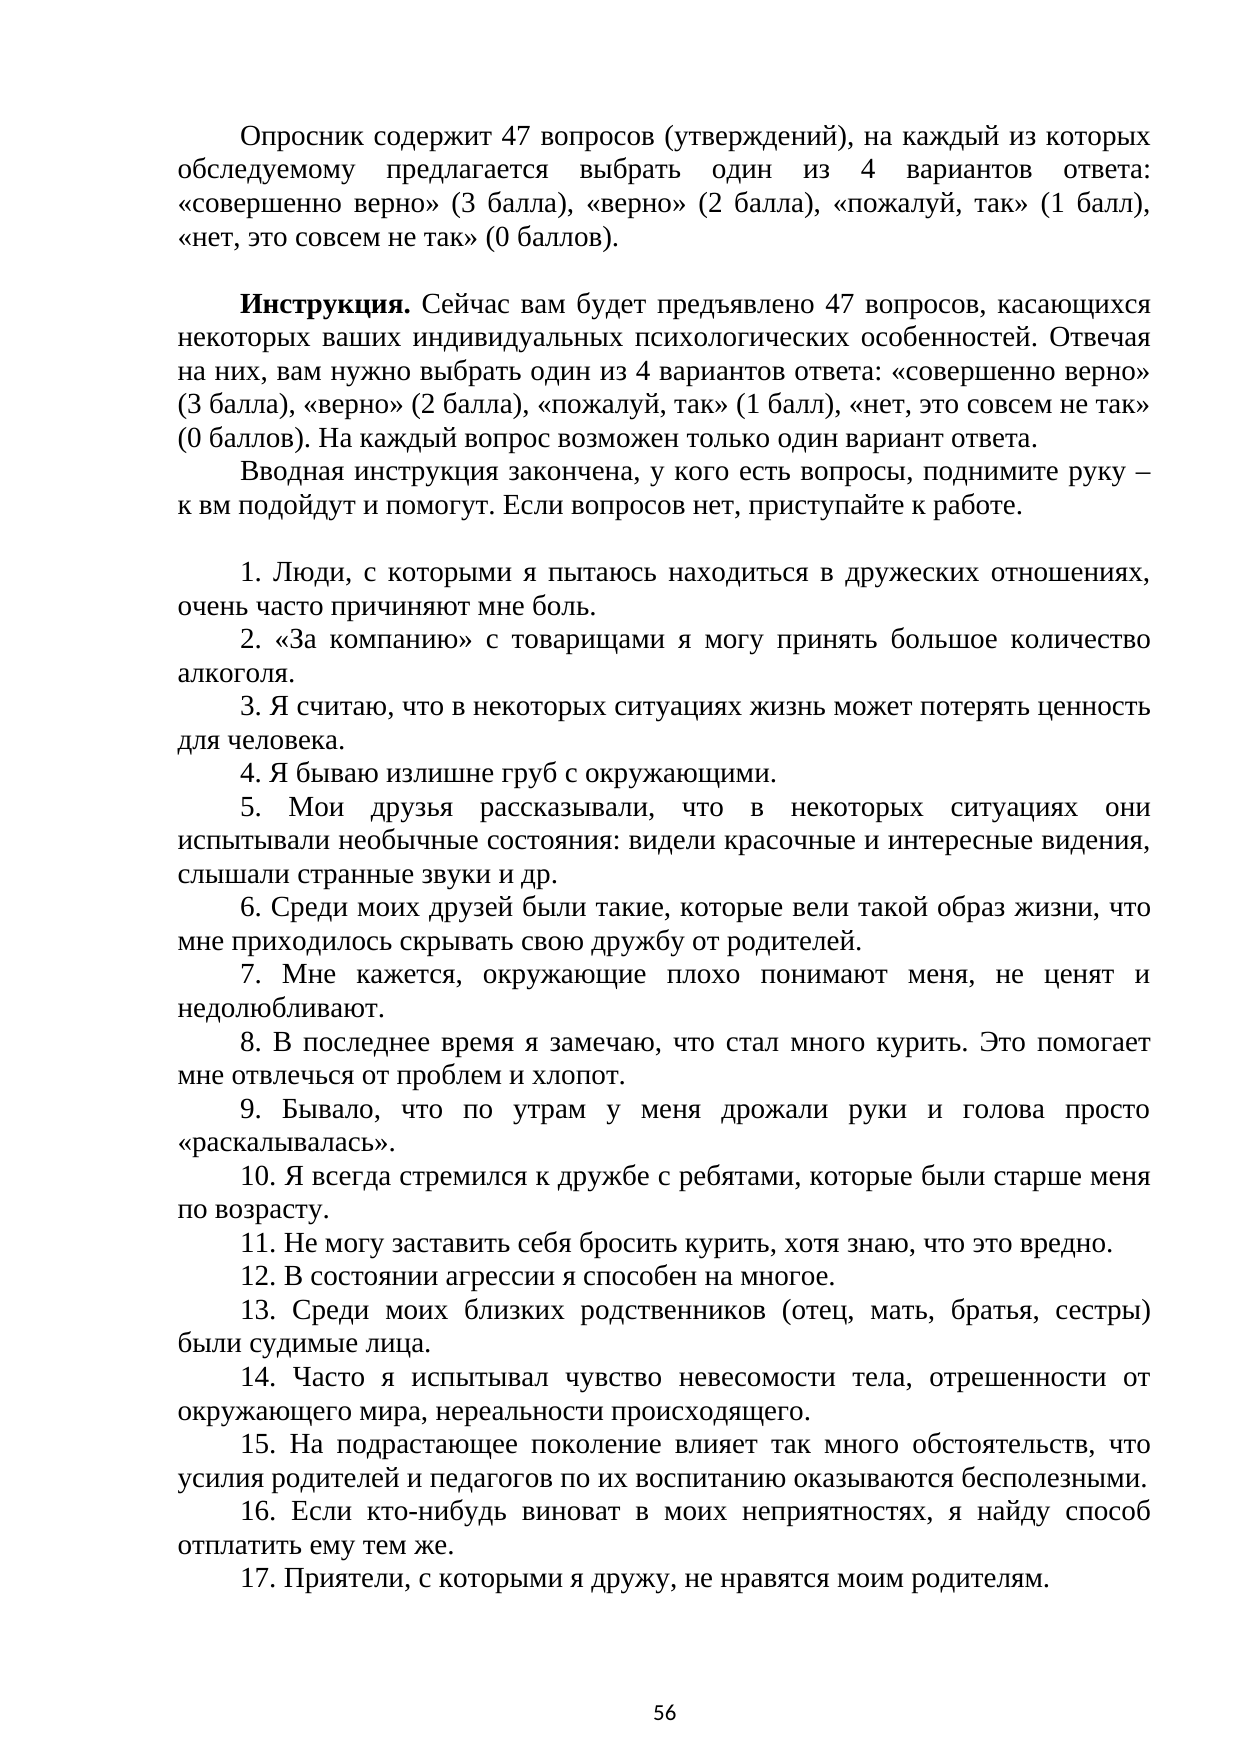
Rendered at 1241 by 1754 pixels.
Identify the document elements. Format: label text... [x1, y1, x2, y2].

text Вводная инструкция закончена, у кого есть вопросы, поднимите руку – к вм подойдут и помогут. Если вопросов нет, приступайте к работе. [177, 453, 1152, 521]
text 12. В состоянии агрессии я способен на многое. [177, 1258, 1152, 1292]
text 7. Мне кажется, окружающие плохо понимают меня, не ценят и недолюбливают. [177, 957, 1152, 1024]
text Опросник содержит 47 вопросов (утверждений), на каждый из которых обследуемому предлагается выбрать один из 4 вариантов ответа: «совершенно верно» (3 балла), «верно» (2 балла), «пожалуй, так» (1 балл), «нет, это совсем не так» (0 баллов). [177, 118, 1152, 252]
text 5. Мои друзья рассказывали, что в некоторых ситуациях они испытывали необычные состояния: видели красочные и интересные видения, слышали странные звуки и др. [177, 789, 1152, 889]
text 6. Среди моих друзей были такие, которые вели такой образ жизни, что мне приходилось скрывать свою дружбу от родителей. [177, 889, 1152, 957]
text 3. Я считаю, что в некоторых ситуациях жизнь может потерять ценность для человека. [177, 688, 1152, 755]
text 2. «За компанию» с товарищами я могу принять большое количество алкоголя. [177, 621, 1152, 688]
text 17. Приятели, с которыми я дружу, не нравятся моим родителям. [177, 1560, 1152, 1594]
text 16. Если кто-нибудь виноват в моих неприятностях, я найду способ отплатить ему тем же. [177, 1493, 1152, 1560]
text 10. Я всегда стремился к дружбе с ребятами, которые были старше меня по возрасту. [177, 1158, 1152, 1225]
text 14. Часто я испытывал чувство невесомости тела, отрешенности от окружающего мира, нереальности происходящего. [177, 1359, 1152, 1426]
text 4. Я бываю излишне груб с окружающими. [177, 755, 1152, 789]
text Инструкция. Сейчас вам будет предъявлено 47 вопросов, касающихся некоторых ваших индивидуальных психологических особенностей. Отвечая на них, вам нужно выбрать один из 4 вариантов ответа: «совершенно верно» (3 балла), «верно» (2 балла), «пожалуй, так» (1 балл), «нет, это совсем не так» (0 баллов). На каждый вопрос возможен только один вариант ответа. [177, 286, 1152, 453]
text 13. Среди моих близких родственников (отец, мать, братья, сестры) были судимые лица. [177, 1292, 1152, 1359]
text 11. Не могу заставить себя бросить курить, хотя знаю, что это вредно. [177, 1225, 1152, 1258]
text 1. Люди, с которыми я пытаюсь находиться в дружеских отношениях, очень часто причиняют мне боль. [177, 554, 1152, 621]
text 8. В последнее время я замечаю, что стал много курить. Это помогает мне отвлечься от проблем и хлопот. [177, 1024, 1152, 1091]
text 9. Бывало, что по утрам у меня дрожали руки и голова просто «раскалывалась». [177, 1091, 1152, 1158]
text 15. На подрастающее поколение влияет так много обстоятельств, что усилия родителей и педагогов по их воспитанию оказываются бесполезными. [177, 1426, 1152, 1493]
